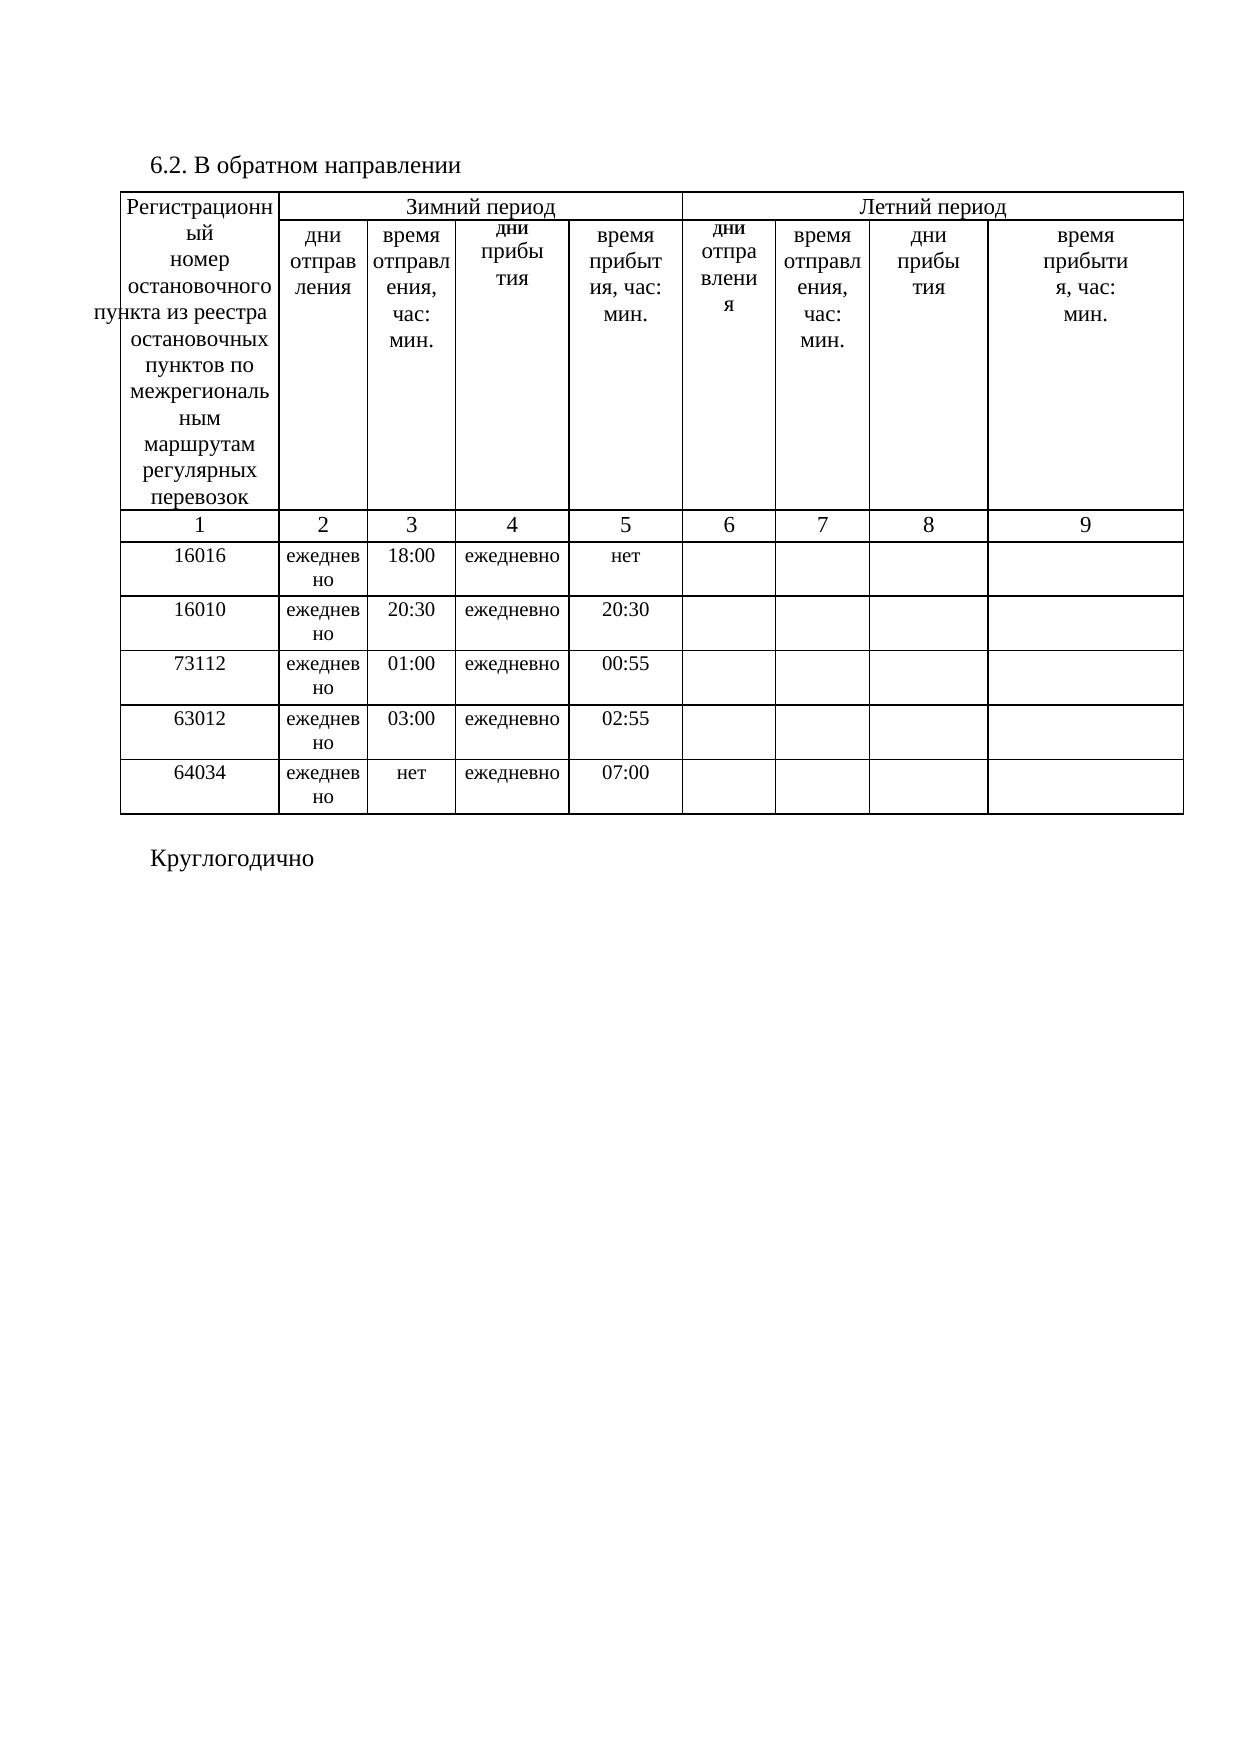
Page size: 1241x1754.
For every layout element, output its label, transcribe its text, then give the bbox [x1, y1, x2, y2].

table_cell 8 [870, 511, 987, 541]
table_cell ежедневно [280, 760, 367, 813]
table_header Регистрационный номер остановочного пункта из реестра остановочных пунктов по межрегиональным маршрутам регулярных перевозок [121, 193, 278, 509]
table_cell нет [570, 543, 682, 595]
table_header Летний период [683, 193, 1183, 219]
table_cell 03:00 [368, 706, 455, 758]
table_cell 16016 [121, 543, 278, 595]
table_cell [870, 597, 987, 650]
table_header Зимний период [280, 193, 682, 219]
table_cell [683, 760, 775, 813]
table_cell 01:00 [368, 651, 455, 704]
table_cell 20:30 [570, 597, 682, 650]
table_cell время отправл ения, час: мин. [368, 221, 455, 509]
table_cell 20:30 [368, 597, 455, 650]
table_cell [989, 597, 1183, 650]
table_cell 16010 [121, 597, 278, 650]
table_cell ежедневно [456, 597, 568, 650]
table_cell 07:00 [570, 760, 682, 813]
table_cell 3 [368, 511, 455, 541]
table_cell 1 [121, 511, 278, 541]
table_cell ежедневно [456, 543, 568, 595]
table_cell [683, 706, 775, 758]
table_cell [776, 543, 869, 595]
table_cell [989, 543, 1183, 595]
table_cell время прибыт ия, час: мин. [570, 221, 682, 509]
table_cell ДНИ отпра влени я [683, 221, 775, 509]
table_cell [683, 651, 775, 704]
table_cell ежедневно [456, 651, 568, 704]
table_cell 73112 [121, 651, 278, 704]
table_cell 2 [280, 511, 367, 541]
table_cell 7 [776, 511, 869, 541]
table_cell ежедневно [280, 597, 367, 650]
table_cell ежедневно [456, 706, 568, 758]
table_cell [776, 597, 869, 650]
table_cell [683, 543, 775, 595]
table_cell время прибыти я, час: мин. [989, 221, 1183, 509]
table_cell [870, 706, 987, 758]
table_cell 9 [989, 511, 1183, 541]
table_cell [989, 760, 1183, 813]
table_cell дни отправ ления [280, 221, 367, 509]
table_cell 00:55 [570, 651, 682, 704]
table_cell [776, 706, 869, 758]
table_cell 5 [570, 511, 682, 541]
table_cell дни прибы тия [870, 221, 987, 509]
table_cell 6 [683, 511, 775, 541]
table_cell ДНИ прибы тия [456, 221, 568, 509]
table_cell ежедневно [280, 651, 367, 704]
table_cell 18:00 [368, 543, 455, 595]
text Круглогодично [150, 843, 1090, 872]
table_cell [776, 651, 869, 704]
table_cell [683, 597, 775, 650]
table_cell 63012 [121, 706, 278, 758]
table_cell ежедневно [456, 760, 568, 813]
table_cell нет [368, 760, 455, 813]
table_cell [870, 651, 987, 704]
table_cell [776, 760, 869, 813]
table_cell [870, 543, 987, 595]
table_cell 02:55 [570, 706, 682, 758]
table_cell [870, 760, 987, 813]
text 6.2. В обратном направлении [150, 150, 1090, 179]
table_cell ежедневно [280, 706, 367, 758]
table_cell [989, 651, 1183, 704]
table_cell [989, 706, 1183, 758]
table_cell время отправл ения, час: мин. [776, 221, 869, 509]
table_cell ежедневно [280, 543, 367, 595]
table_cell 64034 [121, 760, 278, 813]
table_cell 4 [456, 511, 568, 541]
